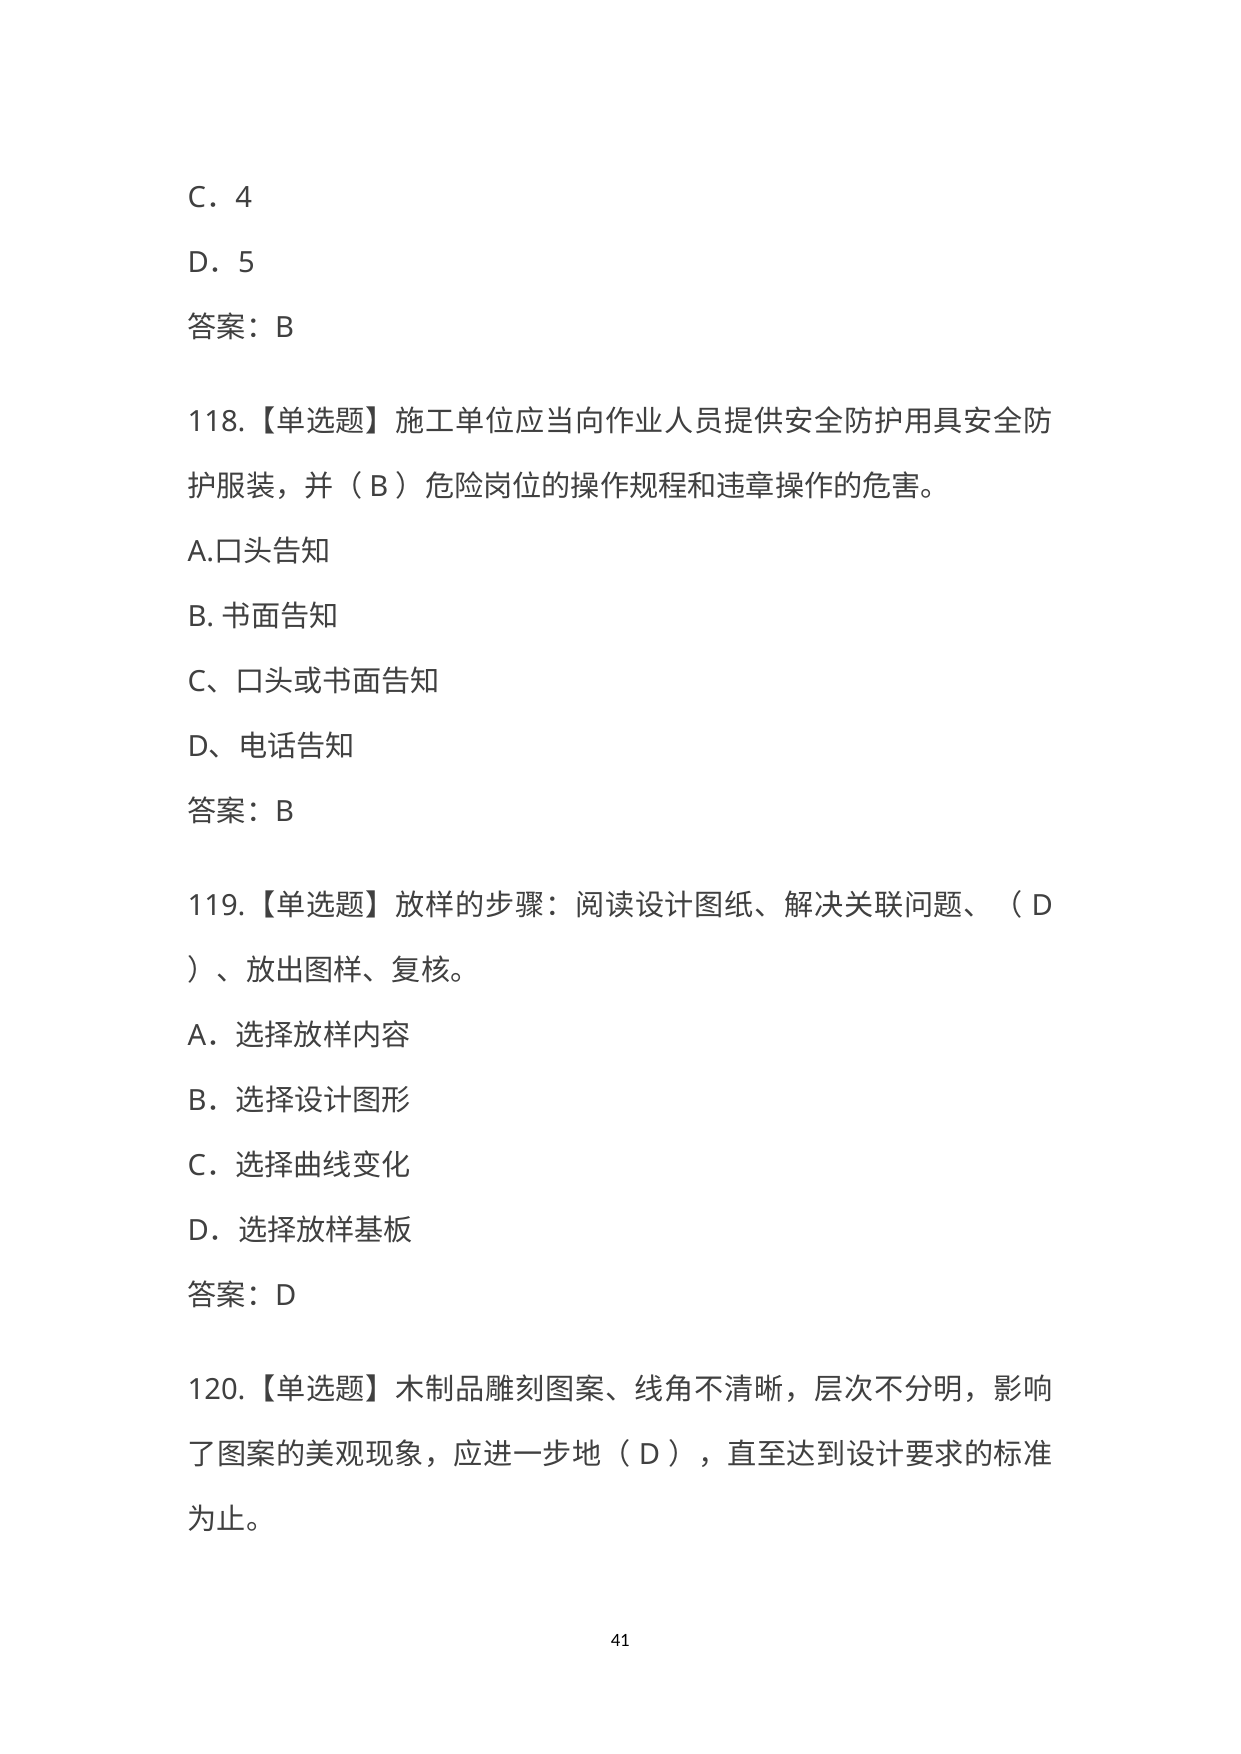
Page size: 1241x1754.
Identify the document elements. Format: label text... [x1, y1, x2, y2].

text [187, 162, 1053, 357]
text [187, 1354, 1053, 1549]
text 119.【单选题】放样的步骤：阅读设计图纸、解决关联问题、（ D ）、放出图样、复核。 A．选择放样内容 B．选择设计图形 C．选择曲线变化 D．选择放样基板 答案：D [187, 870, 1053, 1325]
text 118.【单选题】施工单位应当向作业人员提供安全防护用具安全防护服装，并（ B ）危险岗位的操作规程和违章操作的危害。 A.口头告知 B. 书面告知 C、口头或书面告知 D、电话告知 答案：B [187, 386, 1053, 841]
